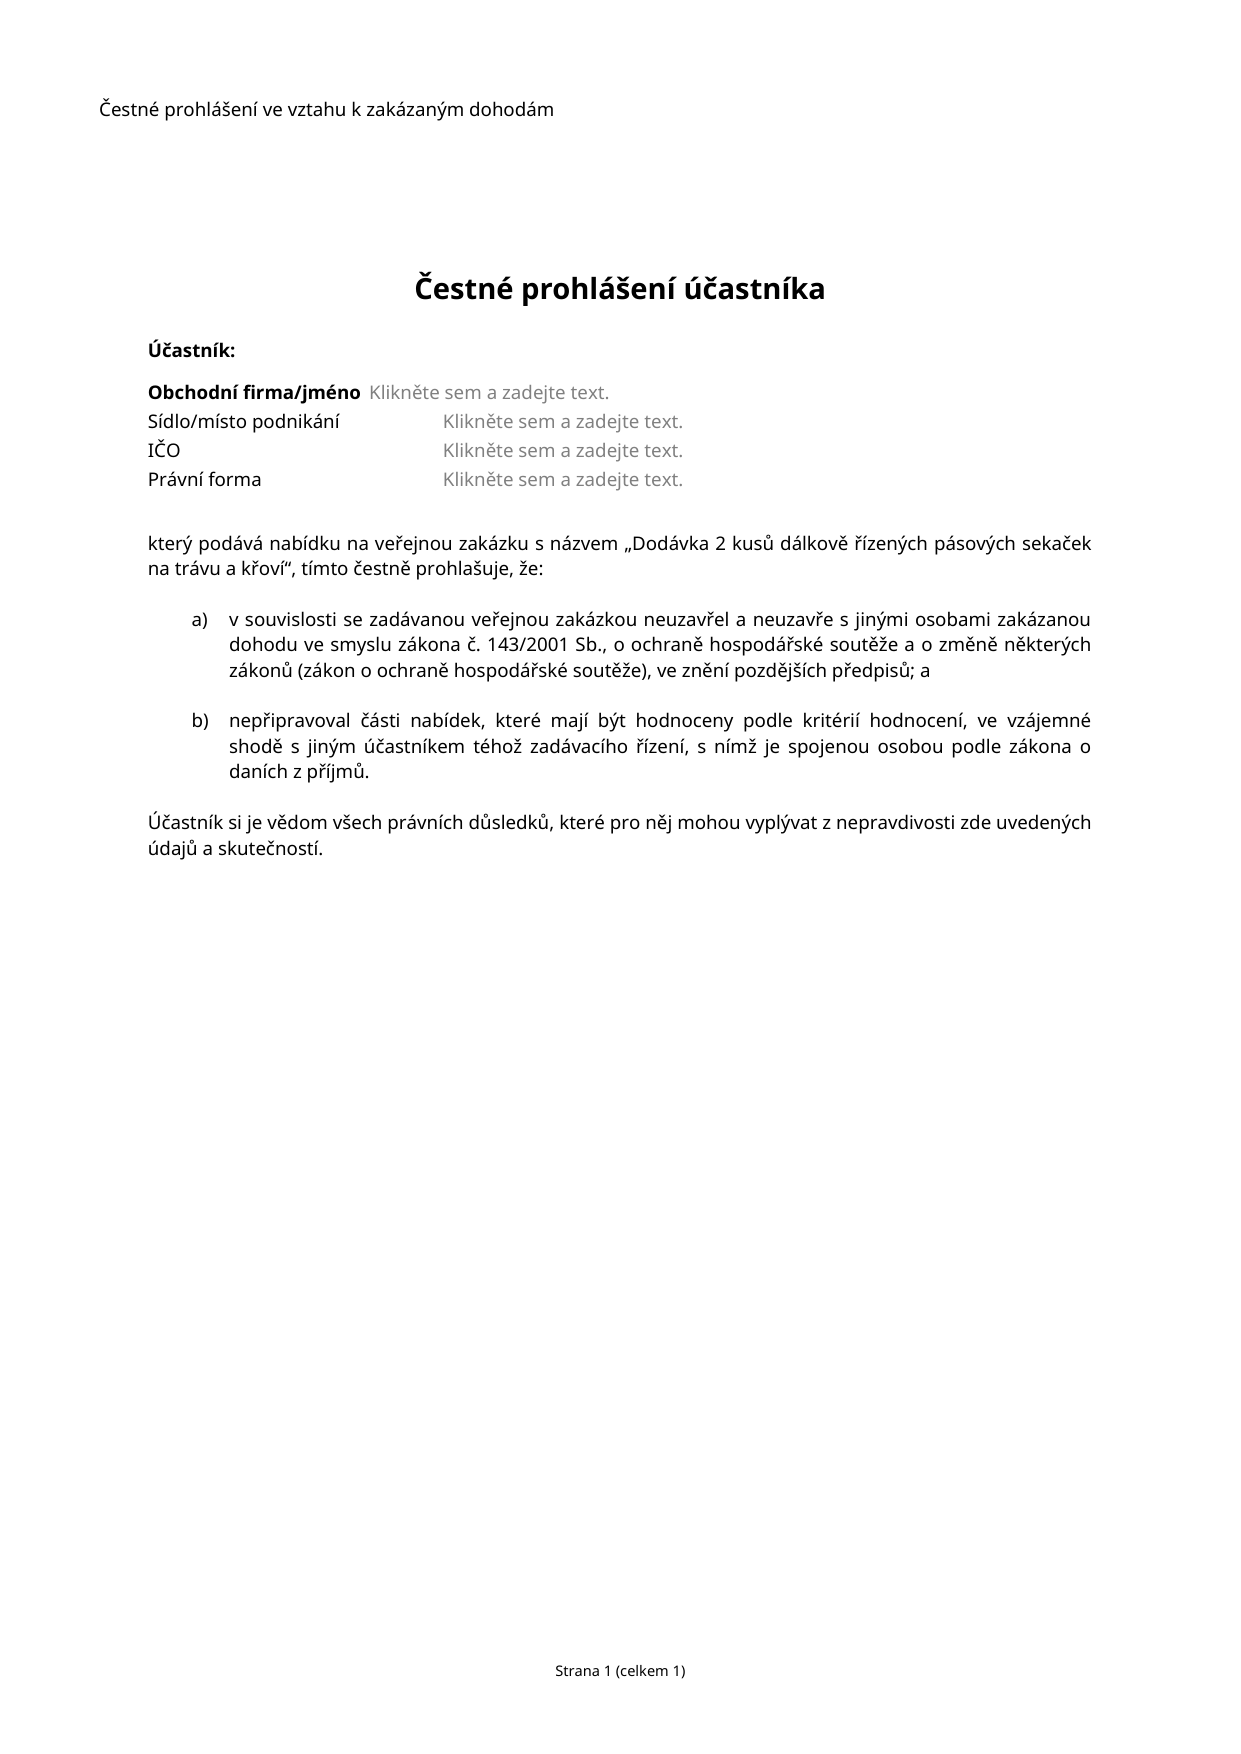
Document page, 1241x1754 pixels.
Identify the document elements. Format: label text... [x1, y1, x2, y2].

title Čestné prohlášení účastníka [148, 268, 1093, 308]
text Sídlo/místo podnikání [148, 405, 1093, 434]
text Účastník: [148, 333, 1093, 364]
list nepřipravoval části nabídek, které mají být hodnoceny podle kritérií hodnocení, ve vzájemné shodě s jiným účastníkem téhož zadávacího řízení, s nímž je spojenou osobou podle zákona o daních z příjmů. [191, 708, 1093, 784]
list v souvislosti se zadávanou veřejnou zakázkou neuzavřel a neuzavře s jinými osobami zakázanou dohodu ve smyslu zákona č. 143/2001 Sb., o ochraně hospodářské soutěže a o změně některých zákonů (zákon o ochraně hospodářské soutěže), ve znění pozdějších předpisů; a [191, 606, 1093, 683]
text Právní forma [148, 463, 1093, 492]
text IČO [148, 434, 1093, 463]
text Obchodní firma/jméno [148, 376, 1093, 405]
text Účastník si je vědom všech právních důsledků, které pro něj mohou vyplývat z nepravdivosti zde uvedených údajů a skutečností. [148, 810, 1093, 861]
text který podává nabídku na veřejnou zakázku s názvem „Dodávka 2 kusů dálkově řízených pásových sekaček na trávu a křoví“, tímto čestně prohlašuje, že: [148, 530, 1093, 581]
